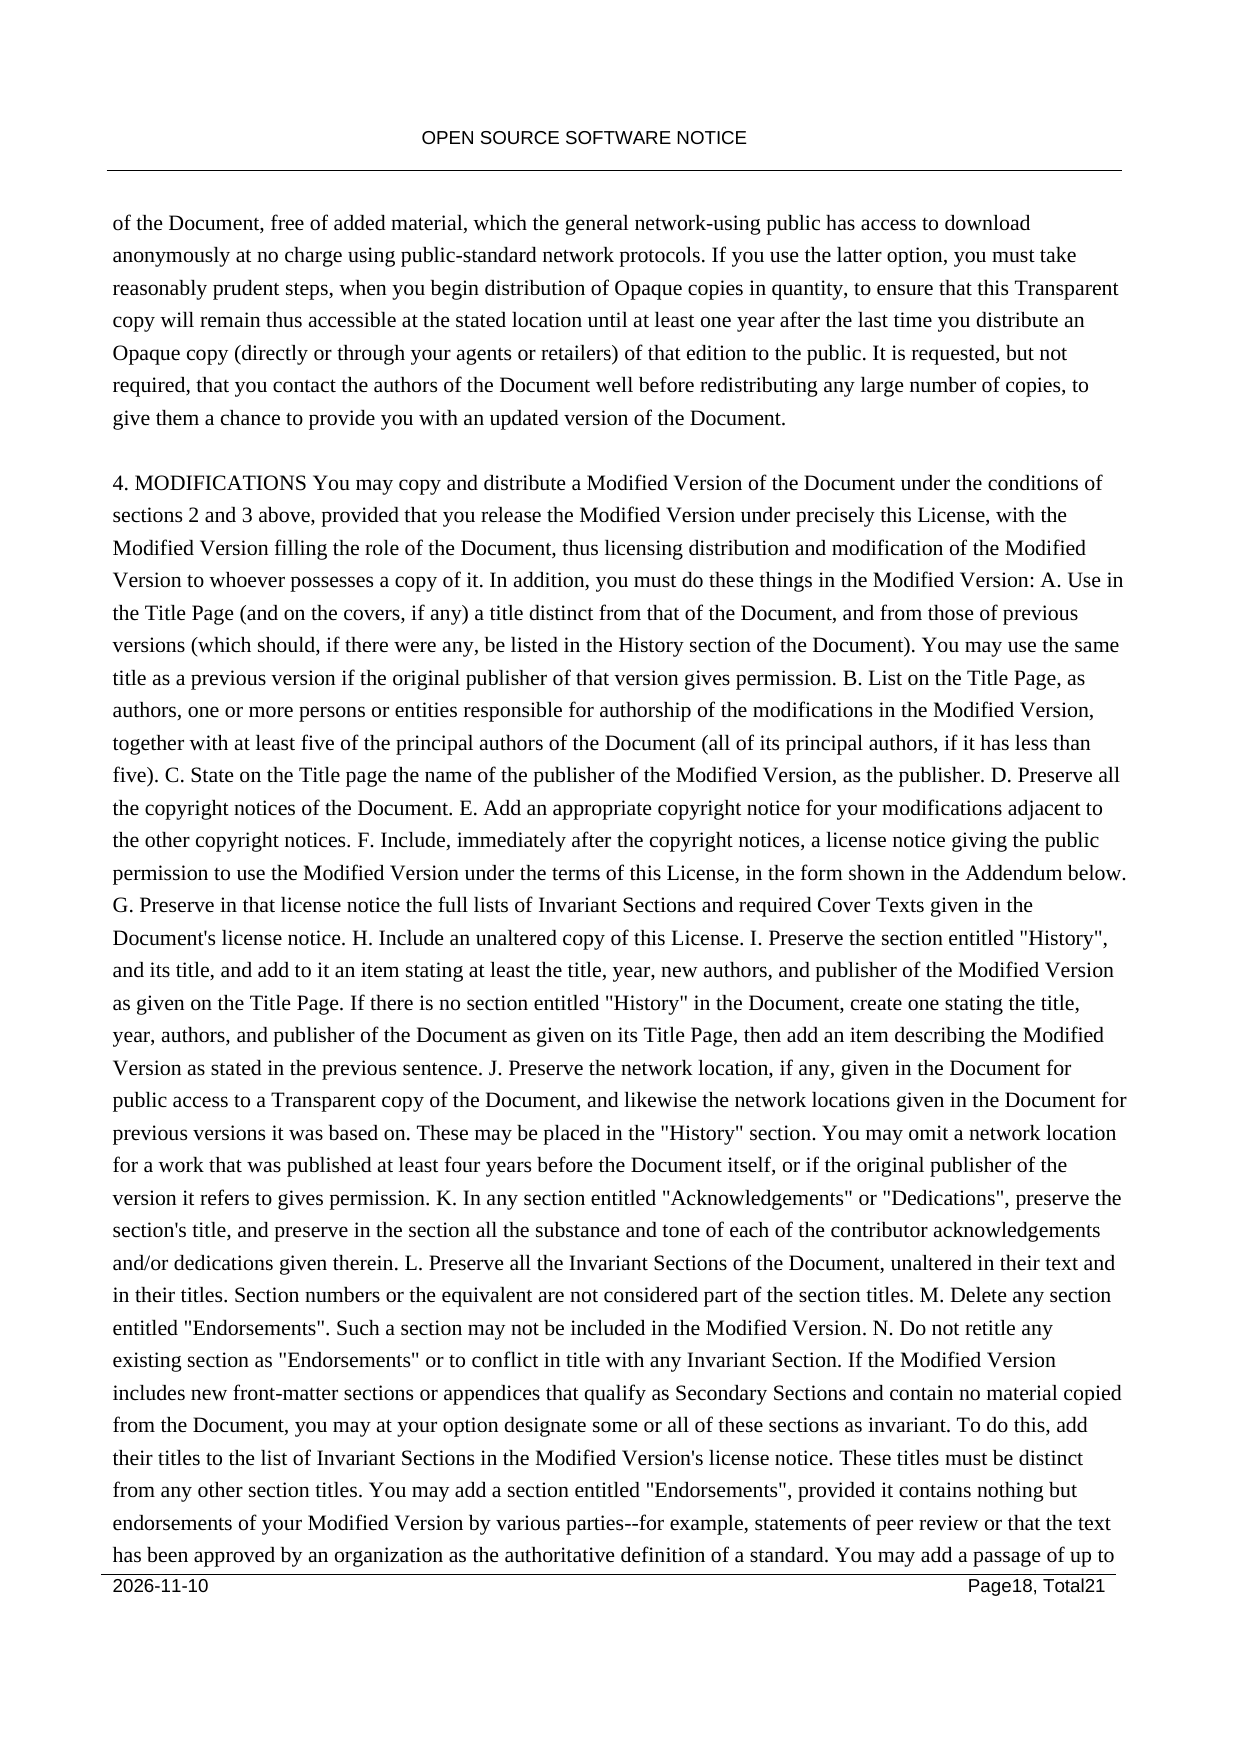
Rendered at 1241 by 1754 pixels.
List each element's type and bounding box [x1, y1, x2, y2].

text [112, 206, 1128, 1571]
